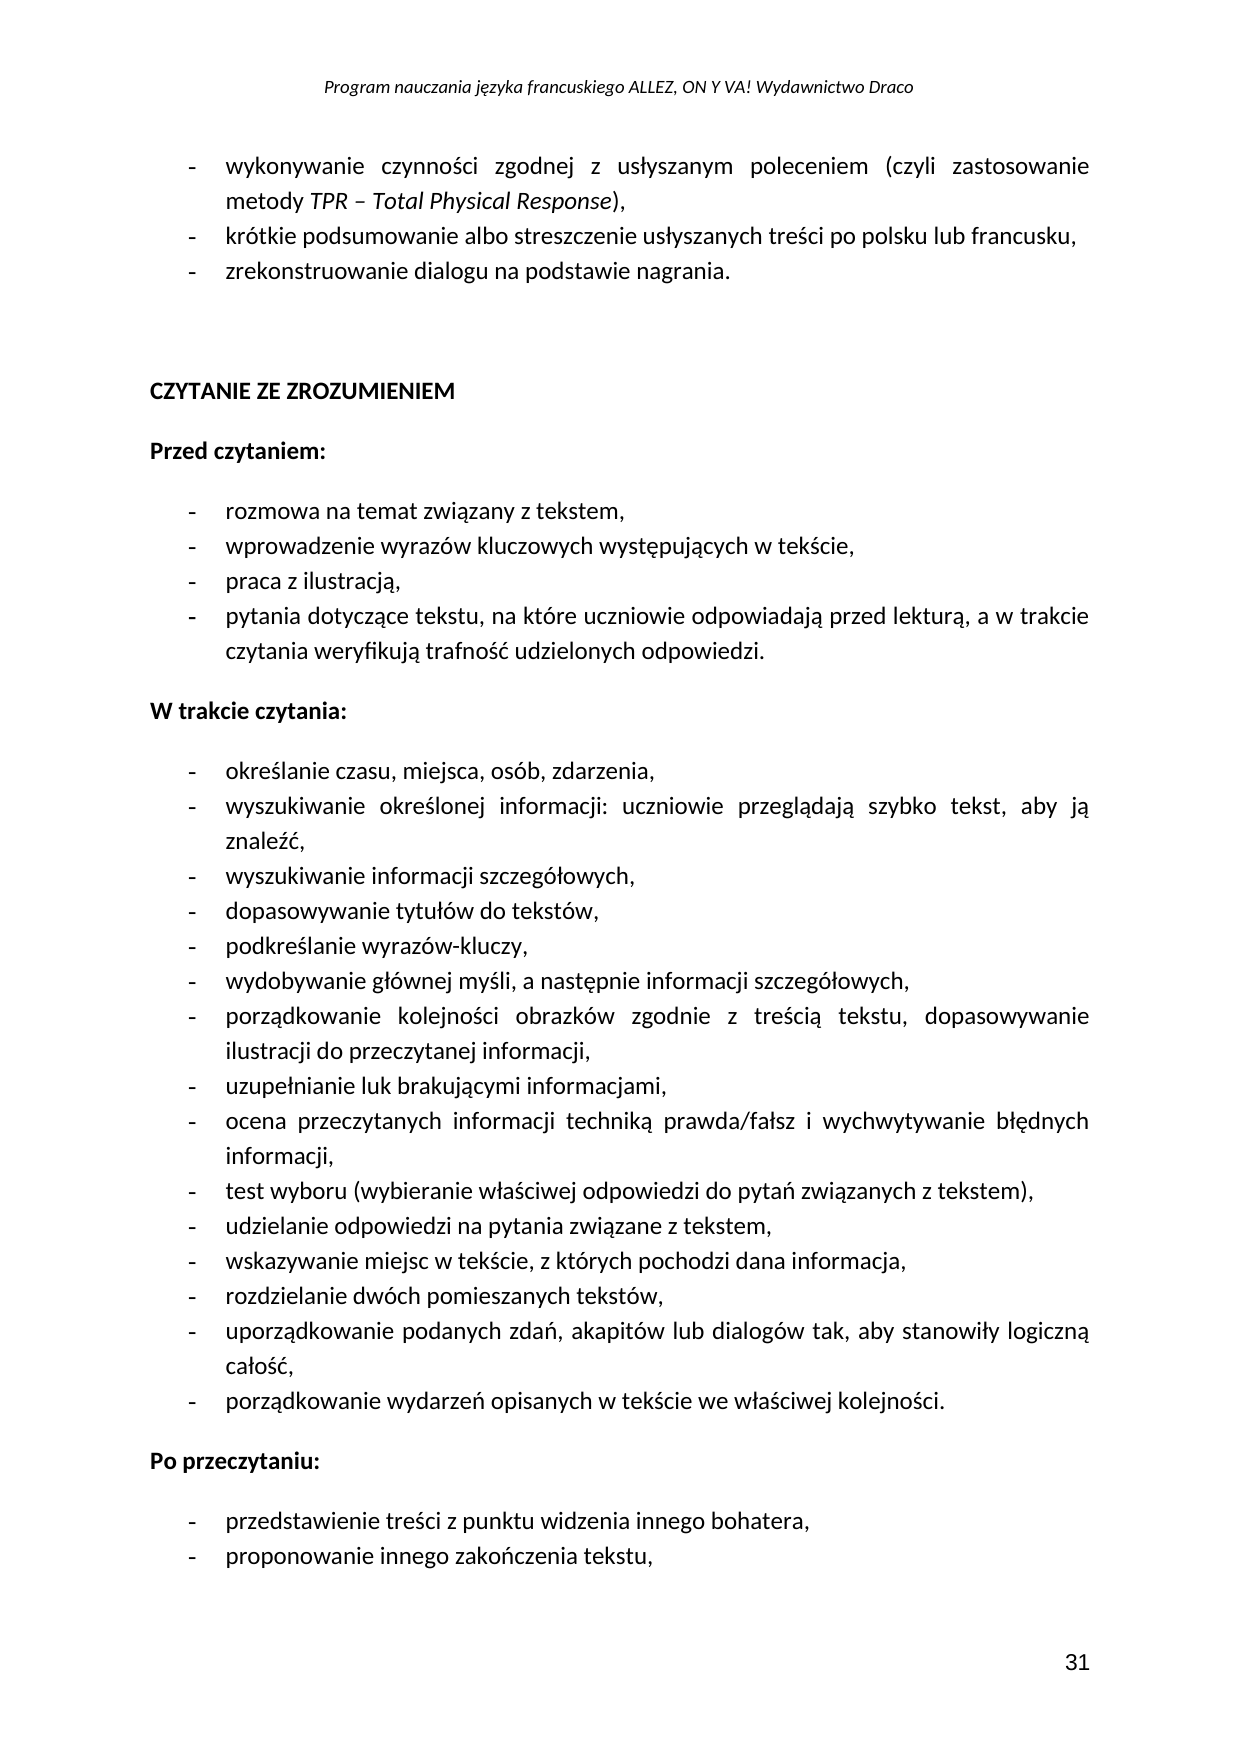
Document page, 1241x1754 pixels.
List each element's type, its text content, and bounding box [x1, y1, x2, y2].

list udzielanie odpowiedzi na pytania związane z tekstem, [188, 1210, 1090, 1241]
list uporządkowanie podanych zdań, akapitów lub dialogów tak, aby stanowiły logiczną całość, [188, 1315, 1090, 1381]
text Po przeczytaniu: [150, 1445, 1090, 1476]
list wyszukiwanie informacji szczegółowych, [188, 860, 1090, 891]
text Przed czytaniem: [150, 435, 1090, 466]
list krótkie podsumowanie albo streszczenie usłyszanych treści po polsku lub francusku, [188, 220, 1090, 251]
list wprowadzenie wyrazów kluczowych występujących w tekście, [188, 530, 1090, 561]
list wydobywanie głównej myśli, a następnie informacji szczegółowych, [188, 965, 1090, 996]
list podkreślanie wyrazów-kluczy, [188, 930, 1090, 961]
list przedstawienie treści z punktu widzenia innego bohatera, [188, 1505, 1090, 1536]
list zrekonstruowanie dialogu na podstawie nagrania. [188, 255, 1090, 286]
text W trakcie czytania: [150, 695, 1090, 726]
list wykonywanie czynności zgodnej z usłyszanym poleceniem (czyli zastosowanie metody TPR – Total Physical Response), [188, 150, 1090, 216]
list ocena przeczytanych informacji techniką prawda/fałsz i wychwytywanie błędnych informacji, [188, 1105, 1090, 1171]
list rozmowa na temat związany z tekstem, [188, 495, 1090, 526]
list porządkowanie wydarzeń opisanych w tekście we właściwej kolejności. [188, 1385, 1090, 1416]
list porządkowanie kolejności obrazków zgodnie z treścią tekstu, dopasowywanie ilustracji do przeczytanej informacji, [188, 1000, 1090, 1066]
list uzupełnianie luk brakującymi informacjami, [188, 1070, 1090, 1101]
list wyszukiwanie określonej informacji: uczniowie przeglądają szybko tekst, aby ją znaleźć, [188, 790, 1090, 856]
list praca z ilustracją, [188, 565, 1090, 596]
list pytania dotyczące tekstu, na które uczniowie odpowiadają przed lekturą, a w trakcie czytania weryfikują trafność udzielonych odpowiedzi. [188, 600, 1090, 666]
list dopasowywanie tytułów do tekstów, [188, 895, 1090, 926]
list test wyboru (wybieranie właściwej odpowiedzi do pytań związanych z tekstem), [188, 1175, 1090, 1206]
list rozdzielanie dwóch pomieszanych tekstów, [188, 1280, 1090, 1311]
text CZYTANIE ZE ZROZUMIENIEM [150, 375, 1090, 406]
list proponowanie innego zakończenia tekstu, [188, 1540, 1090, 1571]
list określanie czasu, miejsca, osób, zdarzenia, [188, 755, 1090, 786]
list wskazywanie miejsc w tekście, z których pochodzi dana informacja, [188, 1245, 1090, 1276]
